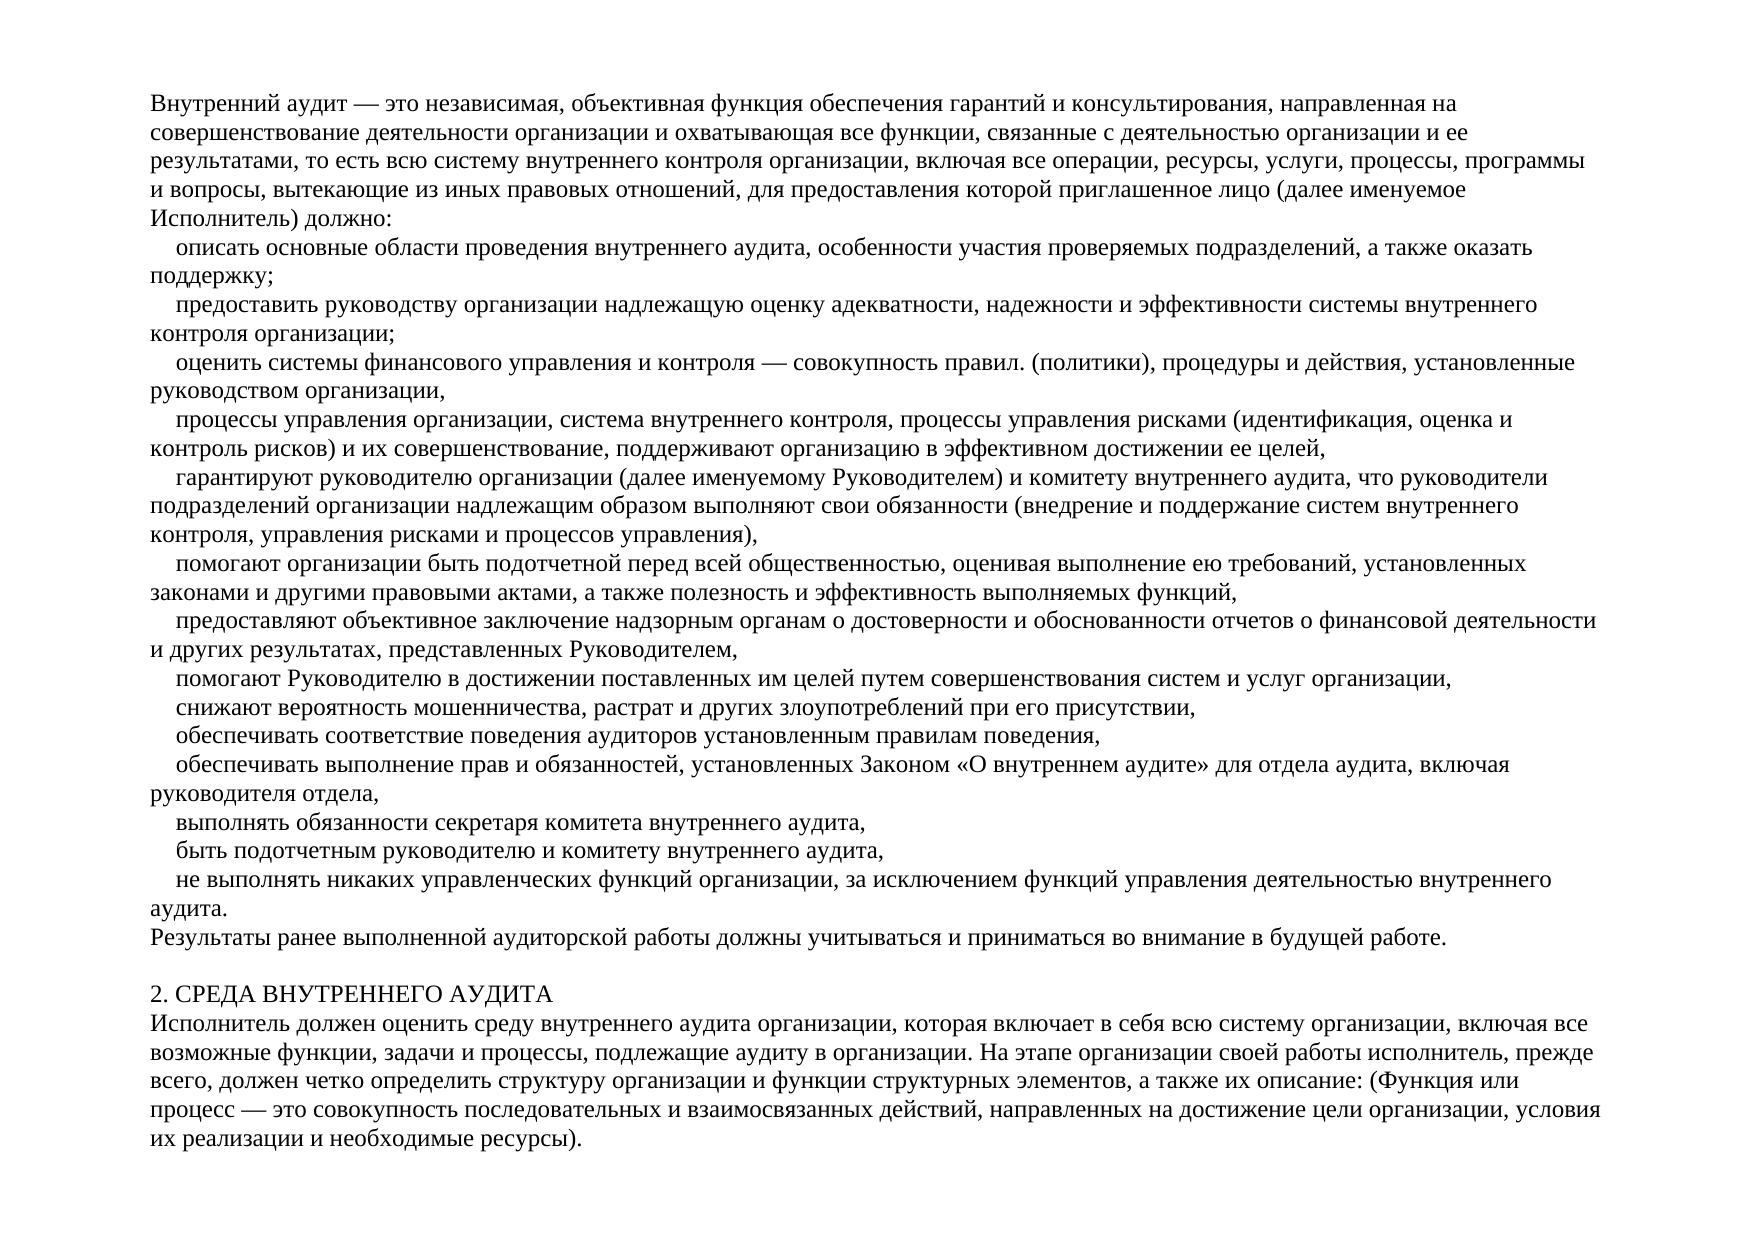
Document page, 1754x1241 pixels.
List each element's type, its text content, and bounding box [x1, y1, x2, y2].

text  выполнять обязанности секретаря комитета внутреннего аудита, [150, 807, 1604, 835]
text  не выполнять никаких управленческих функций организации, за исключением функций управления деятельностью внутреннего аудита. [150, 864, 1604, 922]
text  оценить системы финансового управления и контроля — совокупность правил. (политики), процедуры и действия, установленные руководством организации, [150, 347, 1604, 404]
text  помогают организации быть подотчетной перед всей общественностью, оценивая выполнение ею требований, установленных законами и другими правовыми актами, а также полезность и эффективность выполняемых функций, [150, 548, 1604, 605]
text Внутренний аудит — это независимая, объективная функция обеспечения гарантий и консультирования, направленная на совершенствование деятельности организации и охватывающая все функции, связанные с деятельностью организации и ее результатами, то есть всю систему внутреннего контроля организации, включая все операции, ресурсы, услуги, процессы, программы и вопросы, вытекающие из иных правовых отношений, для предоставления которой приглашенное лицо (далее именуемое Исполнитель) должно: [150, 88, 1604, 232]
text  предоставить руководству организации надлежащую оценку адекватности, надежности и эффективности системы внутреннего контроля организации; [150, 289, 1604, 347]
text  гарантируют руководителю организации (далее именуемому Руководителем) и комитету внутреннего аудита, что руководители подразделений организации надлежащим образом выполняют свои обязанности (внедрение и поддержание систем внутреннего контроля, управления рисками и процессов управления), [150, 462, 1604, 548]
text 2. СРЕДА ВНУТРЕННЕГО АУДИТА [150, 979, 1604, 1008]
text Исполнитель должен оценить среду внутреннего аудита организации, которая включает в себя всю систему организации, включая все возможные функции, задачи и процессы, подлежащие аудиту в организации. На этапе организации своей работы исполнитель, прежде всего, должен четко определить структуру организации и функции структурных элементов, а также их описание: (Функция или процесс — это совокупность последовательных и взаимосвязанных действий, направленных на достижение цели организации, условия их реализации и необходимые ресурсы). [150, 1008, 1604, 1152]
text  помогают Руководителю в достижении поставленных им целей путем совершенствования систем и услуг организации, [150, 663, 1604, 692]
text  процессы управления организации, система внутреннего контроля, процессы управления рисками (идентификация, оценка и контроль рисков) и их совершенствование, поддерживают организацию в эффективном достижении ее целей, [150, 404, 1604, 462]
text  описать основные области проведения внутреннего аудита, особенности участия проверяемых подразделений, а также оказать поддержку; [150, 232, 1604, 289]
text Результаты ранее выполненной аудиторской работы должны учитываться и приниматься во внимание в будущей работе. [150, 922, 1604, 950]
text  быть подотчетным руководителю и комитету внутреннего аудита, [150, 835, 1604, 864]
text  обеспечивать соответствие поведения аудиторов установленным правилам поведения, [150, 720, 1604, 749]
text  обеспечивать выполнение прав и обязанностей, установленных Законом «О внутреннем аудите» для отдела аудита, включая руководителя отдела, [150, 749, 1604, 807]
text  снижают вероятность мошенничества, растрат и других злоупотреблений при его присутствии, [150, 692, 1604, 720]
text  предоставляют объективное заключение надзорным органам о достоверности и обоснованности отчетов о финансовой деятельности и других результатах, представленных Руководителем, [150, 605, 1604, 663]
